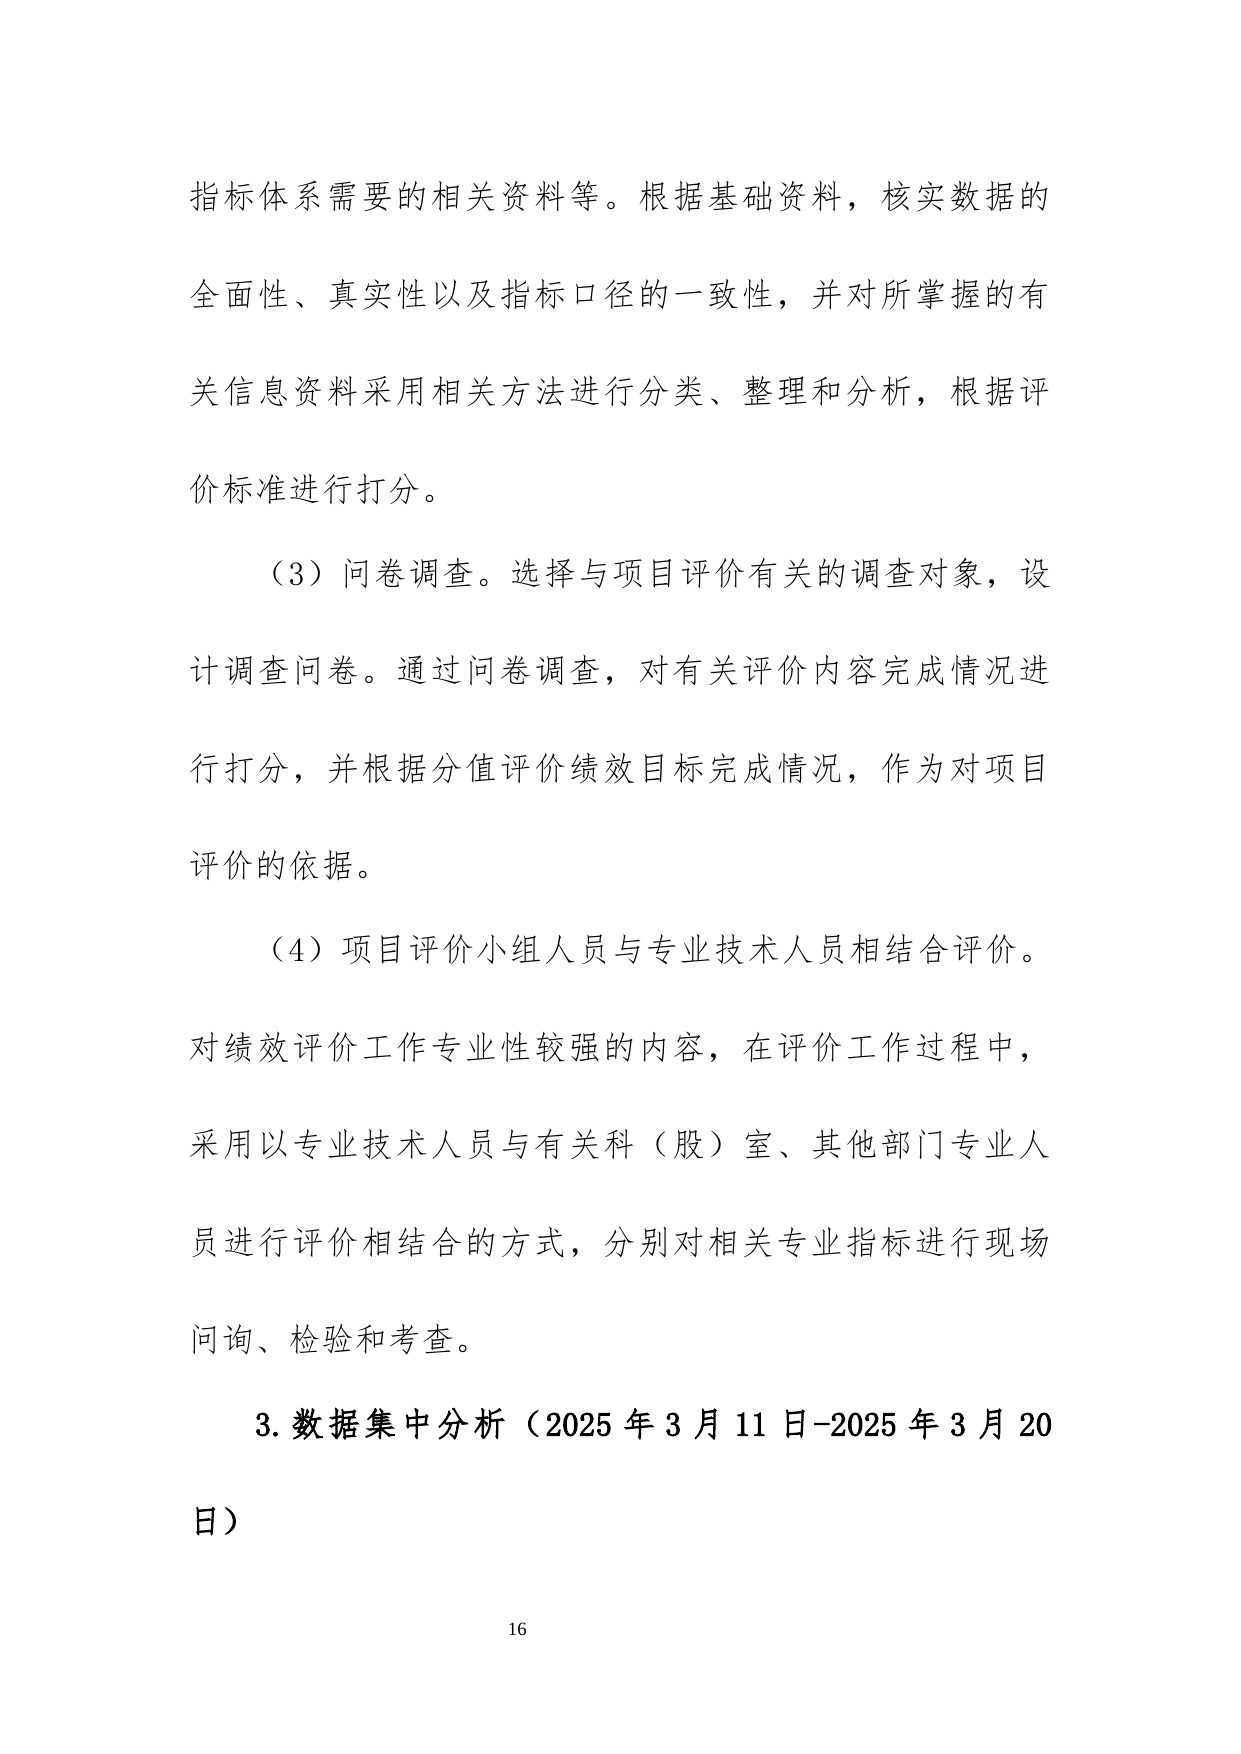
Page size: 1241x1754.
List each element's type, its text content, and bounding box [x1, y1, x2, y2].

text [187, 162, 1053, 519]
text （4）项目评价小组人员与专业技术人员相结合评价。对绩效评价工作专业性较强的内容，在评价工作过程中，采用以专业技术人员与有关科（股）室、其他部门专业人员进行评价相结合的方式，分别对相关专业指标进行现场问询、检验和考查。 [187, 915, 1053, 1370]
text （3）问卷调查。选择与项目评价有关的调查对象，设计调查问卷。通过问卷调查，对有关评价内容完成情况进行打分，并根据分值评价绩效目标完成情况，作为对项目评价的依据。 [187, 538, 1053, 896]
text 3.数据集中分析（2025年3月11日-2025年3月20日） [187, 1389, 1053, 1551]
